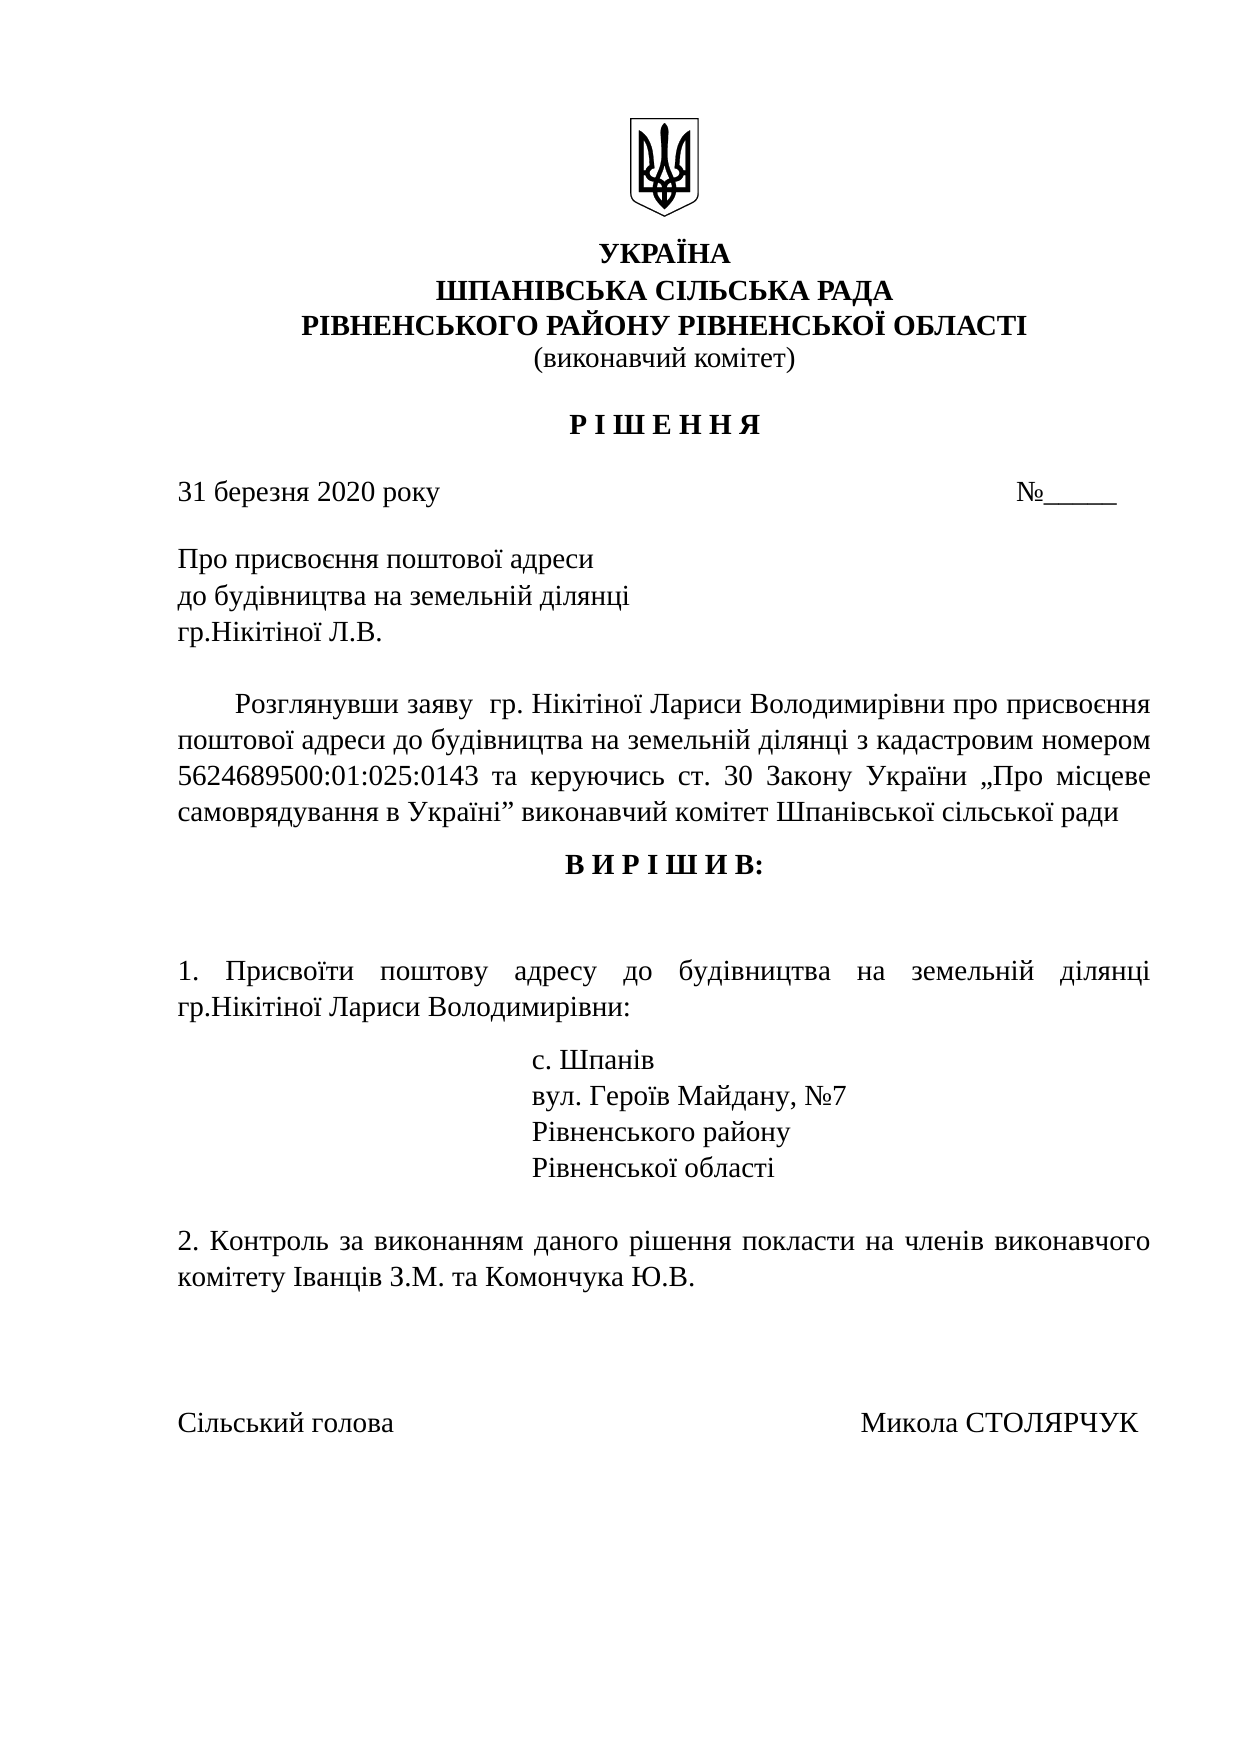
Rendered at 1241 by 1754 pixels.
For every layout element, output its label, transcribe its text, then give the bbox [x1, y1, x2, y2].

text Україна [177, 236, 1152, 269]
text с. Шпанів [177, 1042, 1152, 1075]
text до будівництва на земельній ділянці [177, 578, 1152, 611]
subtitle ШПАНІВСЬКА сільська рада [871, 282, 1152, 305]
text Про присвоєння поштової адреси [177, 541, 1152, 575]
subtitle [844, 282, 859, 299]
text гр.Нікітіної Л.В. [177, 614, 1152, 647]
text Сільський голова Микола СТОЛЯРЧУК [177, 1405, 1152, 1439]
text Рівненського району [177, 1114, 1152, 1148]
text вул. Героїв Майдану, №7 [177, 1078, 1152, 1112]
text 31 березня 2020 року №_____ [177, 474, 1152, 508]
text Р І Ш Е Н Н Я [177, 407, 1152, 441]
text Рівненської області [177, 1150, 1152, 1184]
text РІВНЕНСЬКОГО РАЙОНУ РІВНЕНСЬКОЇ ОБЛАСТІ [177, 317, 1152, 340]
subtitle ШПАНІВСЬКА сільська рада [177, 282, 853, 305]
text Розглянувши заяву гр. Нікітіної Лариси Володимирівни про присвоєння поштової адреси до будівництва на земельній ділянці з кадастровим номером 5624689500:01:025:0143 та керуючись ст. 30 Закону України „Про місцеве самоврядування в Україні” виконавчий комітет Шпанівської сільської ради [177, 686, 1152, 828]
text 2. Контроль за виконанням даного рішення покласти на членів виконавчого комітету Іванців З.М. та Комончука Ю.В. [177, 1223, 1152, 1292]
text В И Р І Ш И В: [177, 847, 1152, 881]
text 1. Присвоїти поштову адресу до будівництва на земельній ділянці гр.Нікітіної Лариси Володимирівни: [177, 953, 1152, 1023]
text (виконавчий комітет) [177, 340, 1152, 374]
